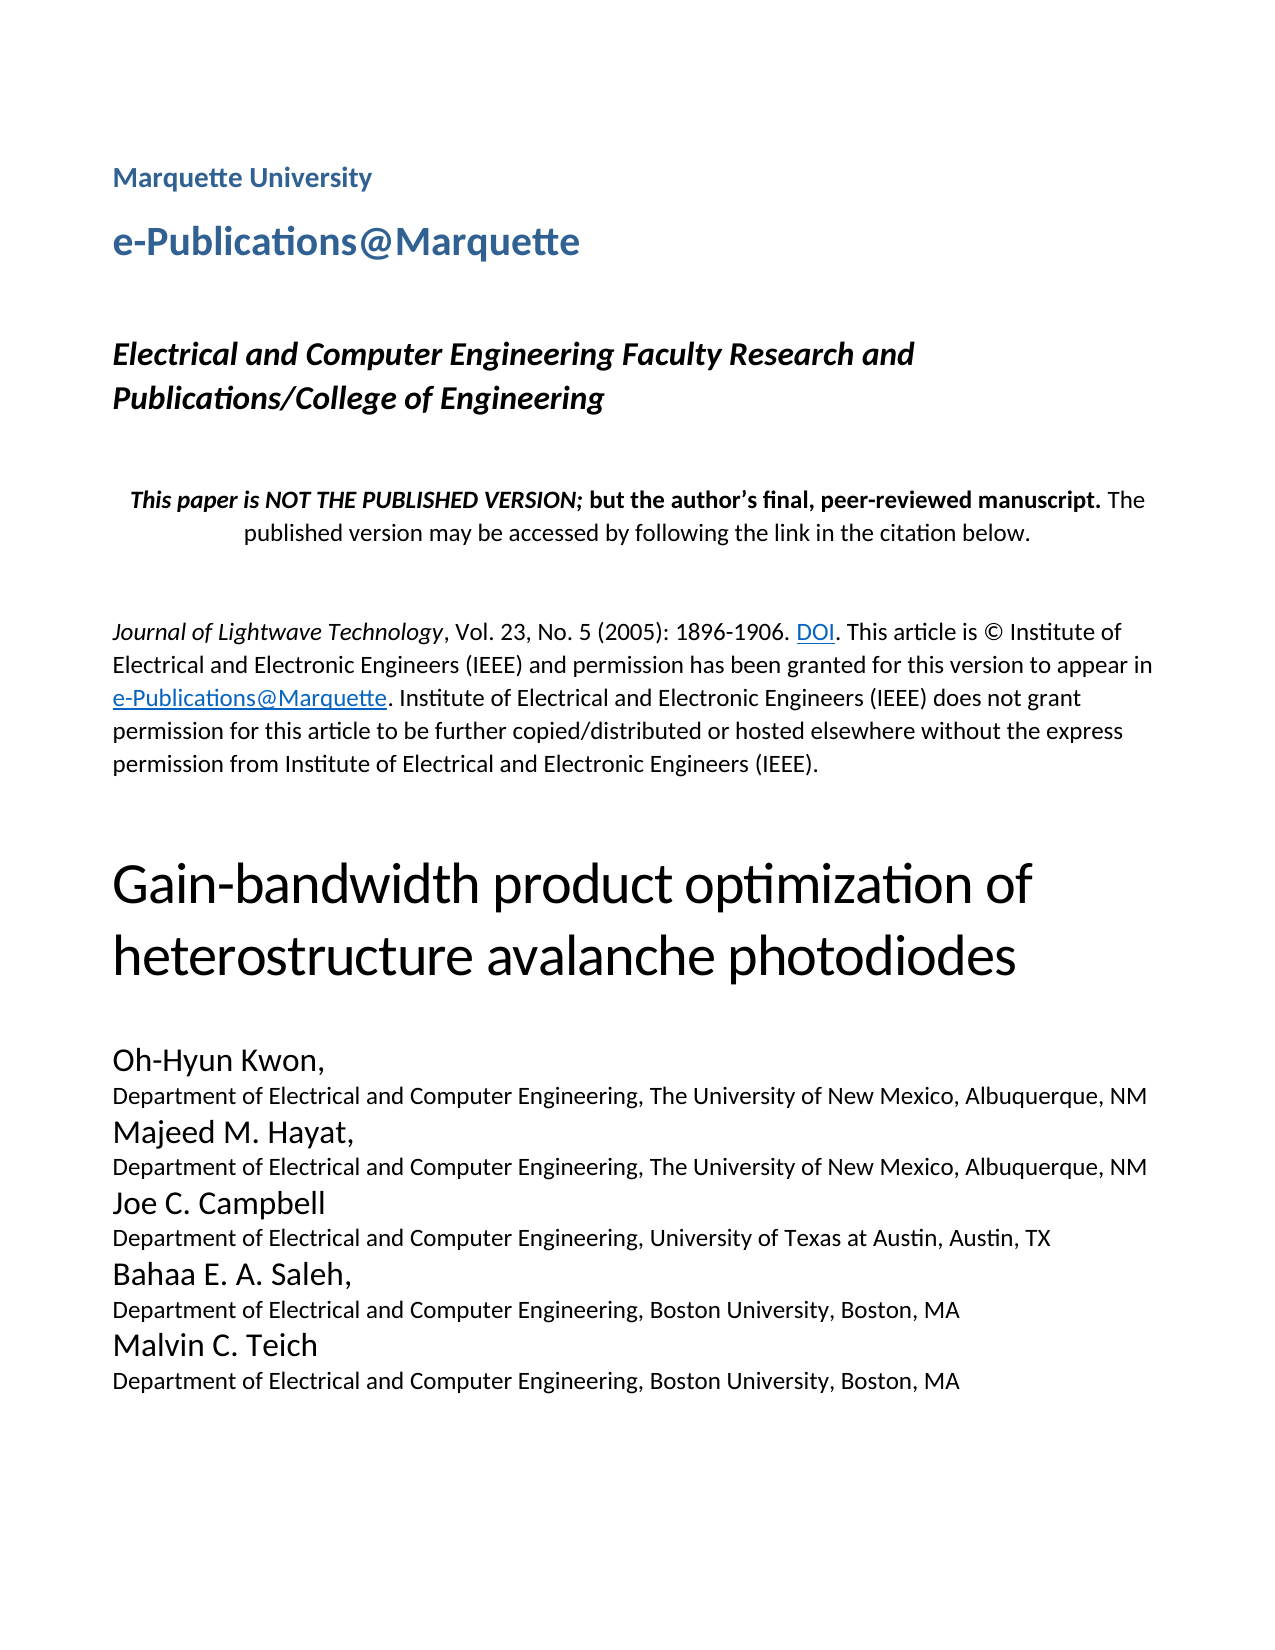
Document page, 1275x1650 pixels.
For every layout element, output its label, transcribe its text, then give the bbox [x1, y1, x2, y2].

text Marquette University [112, 159, 1162, 195]
text Majeed M. Hayat, [112, 1111, 1162, 1151]
text Department of Electrical and Computer Engineering, Boston University, Boston, MA [112, 1365, 1162, 1396]
text Department of Electrical and Computer Engineering, Boston University, Boston, MA [112, 1294, 1162, 1324]
text Oh-Hyun Kwon, [112, 1039, 1162, 1080]
text This paper is NOT THE PUBLISHED VERSION; but the author’s final, peer-reviewed manuscript. The published version may be accessed by following the link in the citation below. [112, 484, 1162, 548]
text Electrical and Computer Engineering Faculty Research and Publications/College of Engineering [112, 333, 1162, 418]
text Bahaa E. A. Saleh, [112, 1253, 1162, 1294]
text e-Publications@Marquette [112, 214, 1162, 265]
text Malvin C. Teich [112, 1324, 1162, 1365]
text Department of Electrical and Computer Engineering, The University of New Mexico, Albuquerque, NM [112, 1151, 1162, 1182]
text Department of Electrical and Computer Engineering, The University of New Mexico, Albuquerque, NM [112, 1080, 1162, 1111]
text Journal of Lightwave Technology, Vol. 23, No. 5 (2005): 1896-1906. DOI. This article is © Institute of Electrical and Electronic Engineers (IEEE) and permission has been granted for this version to appear in e-Publications@Marquette. Institute of Electrical and Electronic Engineers (IEEE) does not grant permission for this article to be further copied/distributed or hosted elsewhere without the express permission from Institute of Electrical and Electronic Engineers (IEEE). [112, 616, 1162, 779]
title Gain-bandwidth product optimization of heterostructure avalanche photodiodes [112, 847, 1162, 990]
text Department of Electrical and Computer Engineering, University of Texas at Austin, Austin, TX [112, 1223, 1162, 1253]
text Joe C. Campbell [112, 1182, 1162, 1223]
